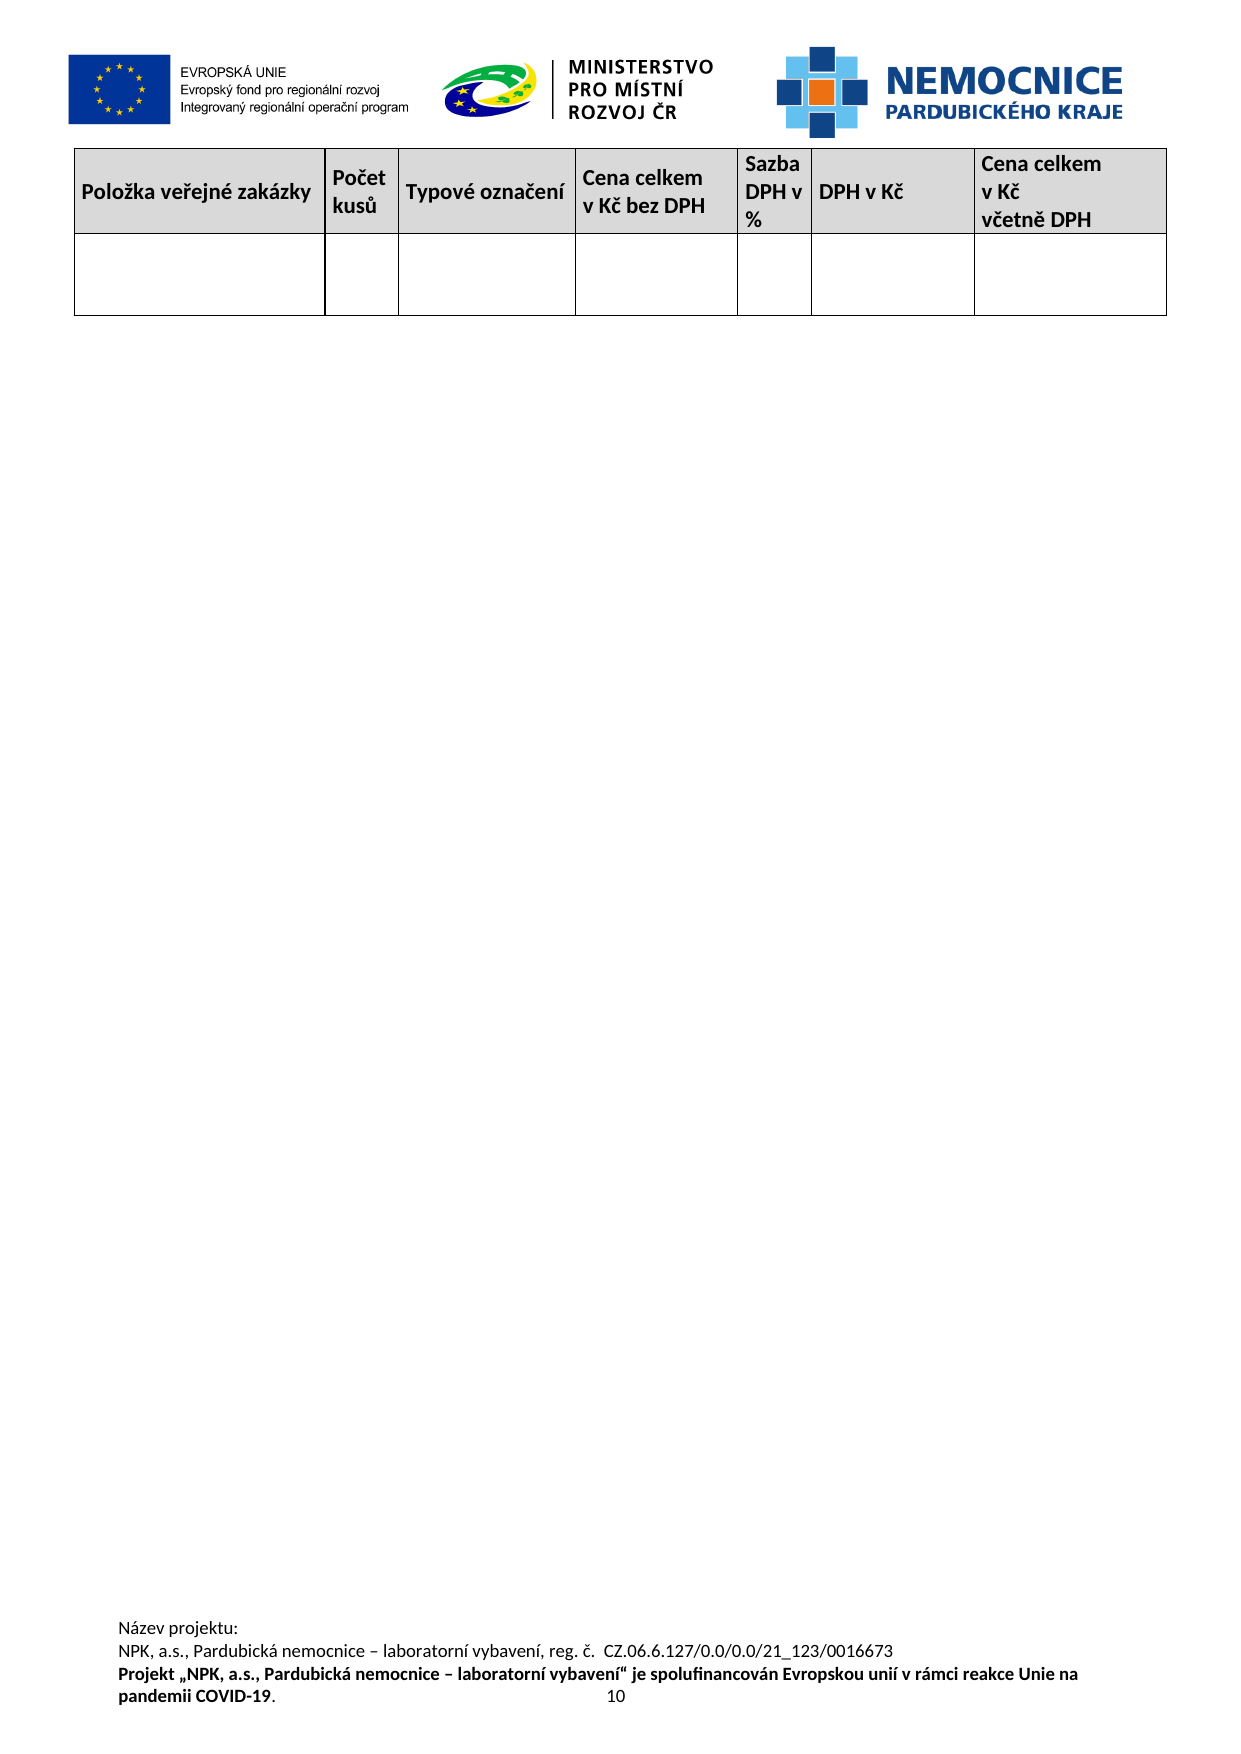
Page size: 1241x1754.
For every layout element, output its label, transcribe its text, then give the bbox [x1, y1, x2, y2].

table_header Položka veřejné zakázky [75, 149, 324, 233]
picture [775, 45, 1123, 139]
table_cell [326, 234, 398, 315]
table_header Typové označení [399, 149, 575, 233]
table_cell [975, 234, 1166, 315]
table_header Sazba DPH v % [738, 149, 811, 233]
table_cell [576, 234, 737, 315]
table_header Cena celkem v Kč včetně DPH [975, 149, 1166, 233]
picture [46, 32, 735, 147]
table_cell [75, 234, 324, 315]
table_header Počet kusů [326, 149, 398, 233]
table_cell [738, 234, 811, 315]
table_header Cena celkem v Kč bez DPH [576, 149, 737, 233]
table_header DPH v Kč [812, 149, 974, 233]
table_cell [399, 234, 575, 315]
table_cell [812, 234, 974, 315]
